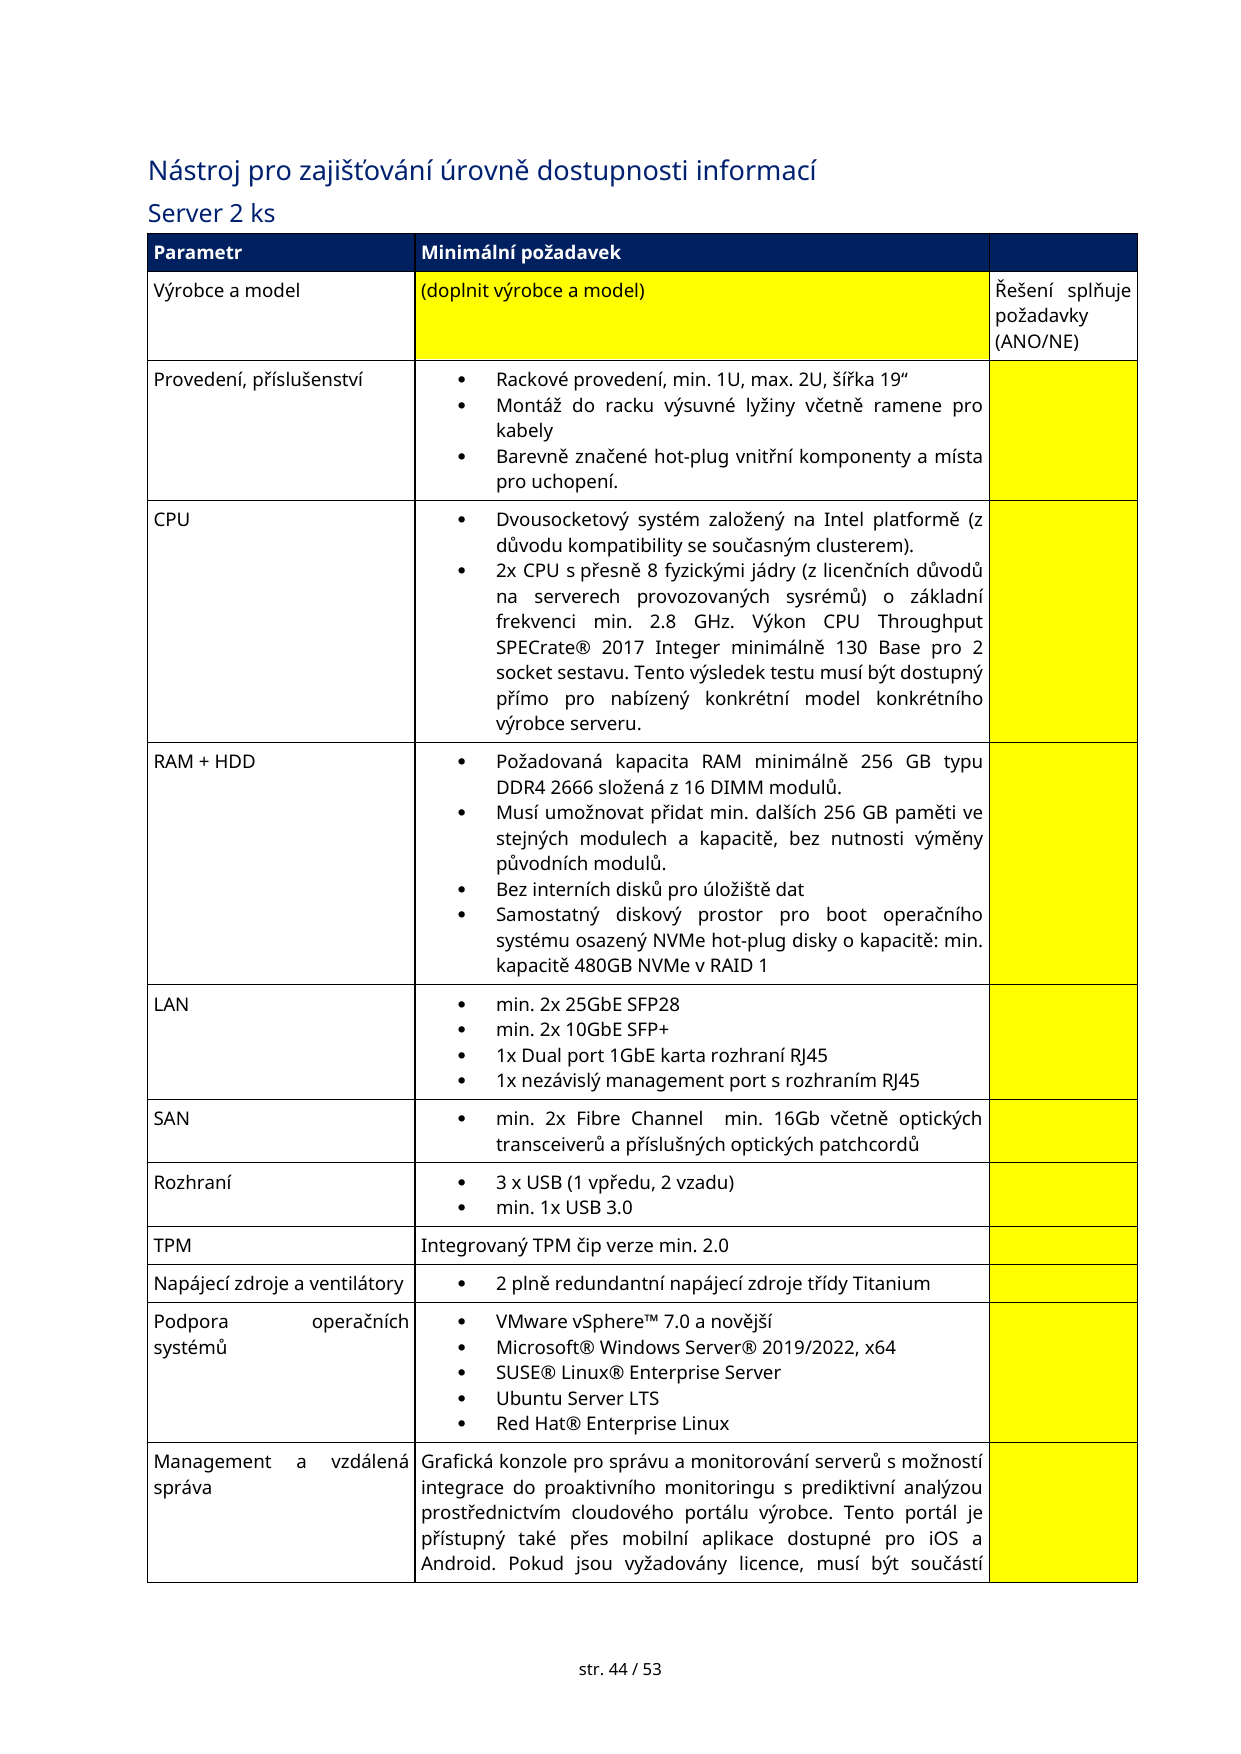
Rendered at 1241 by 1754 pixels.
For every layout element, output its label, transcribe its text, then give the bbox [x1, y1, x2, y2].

table_cell CPU [148, 501, 414, 742]
table_cell (doplnit výrobce a model) [416, 272, 989, 359]
table_cell Provedení, příslušenství [148, 361, 414, 500]
table_cell [990, 743, 1137, 984]
subtitle Nástroj pro zajišťování úrovně dostupnosti informací [148, 152, 1093, 189]
table_cell 3 x USB (1 vpředu, 2 vzadu) min. 1x USB 3.0 [416, 1163, 989, 1226]
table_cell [148, 1443, 414, 1582]
table_cell Požadovaná kapacita RAM minimálně 256 GB typu DDR4 2666 složená z 16 DIMM modulů. Musí umožnovat přidat min. dalších 256 GB paměti ve stejných modulech a kapacitě, bez nutnosti výměny původních modulů. Bez interních disků pro úložiště dat Samostatný diskový prostor pro boot operačního systému osazený NVMe hot-plug disky o kapacitě: min. kapacitě 480GB NVMe v RAID 1 [416, 743, 989, 984]
table_cell Podpora operačních systémů [148, 1303, 414, 1442]
table_cell Integrovaný TPM čip verze min. 2.0 [416, 1227, 989, 1264]
table_cell Rackové provedení, min. 1U, max. 2U, šířka 19“ Montáž do racku výsuvné lyžiny včetně ramene pro kabely Barevně značené hot-plug vnitřní komponenty a místa pro uchopení. [416, 361, 989, 500]
table_cell [990, 361, 1137, 500]
table_cell Dvousocketový systém založený na Intel platformě (z důvodu kompatibility se současným clusterem). 2x CPU s přesně 8 fyzickými jádry (z licenčních důvodů na serverech provozovaných sysrémů) o základní frekvenci min. 2.8 GHz. Výkon CPU Throughput SPECrate® 2017 Integer minimálně 130 Base pro 2 socket sestavu. Tento výsledek testu musí být dostupný přímo pro nabízený konkrétní model konkrétního výrobce serveru. [416, 501, 989, 742]
table_cell LAN [148, 985, 414, 1099]
table_cell [990, 1303, 1137, 1442]
table_cell [990, 1227, 1137, 1264]
table_header [990, 234, 1137, 271]
table_cell [990, 501, 1137, 742]
table_cell Výrobce a model [148, 272, 414, 359]
table_header Parametr [148, 234, 414, 271]
table_cell TPM [148, 1227, 414, 1264]
table_cell Napájecí zdroje a ventilátory [148, 1265, 414, 1302]
table_header Minimální požadavek [416, 234, 989, 271]
table_cell [990, 1443, 1137, 1582]
table_cell [990, 1100, 1137, 1162]
table_cell min. 2x Fibre Channel min. 16Gb včetně optických transceiverů a příslušných optických patchcordů [416, 1100, 989, 1162]
table_cell [990, 985, 1137, 1099]
subtitle Server 2 ks [148, 196, 1093, 230]
table_cell SAN [148, 1100, 414, 1162]
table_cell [416, 1443, 989, 1582]
table_cell [990, 1265, 1137, 1302]
table_cell min. 2x 25GbE SFP28 min. 2x 10GbE SFP+ 1x Dual port 1GbE karta rozhraní RJ45 1x nezávislý management port s rozhraním RJ45 [416, 985, 989, 1099]
table_cell Řešení splňuje požadavky (ANO/NE) [990, 272, 1137, 359]
table_cell VMware vSphere™ 7.0 a novější Microsoft® Windows Server® 2019/2022, x64 SUSE® Linux® Enterprise Server Ubuntu Server LTS Red Hat® Enterprise Linux [416, 1303, 989, 1442]
table_cell 2 plně redundantní napájecí zdroje třídy Titanium [416, 1265, 989, 1302]
table_cell [990, 1163, 1137, 1226]
table_cell Rozhraní [148, 1163, 414, 1226]
table_cell RAM + HDD [148, 743, 414, 984]
